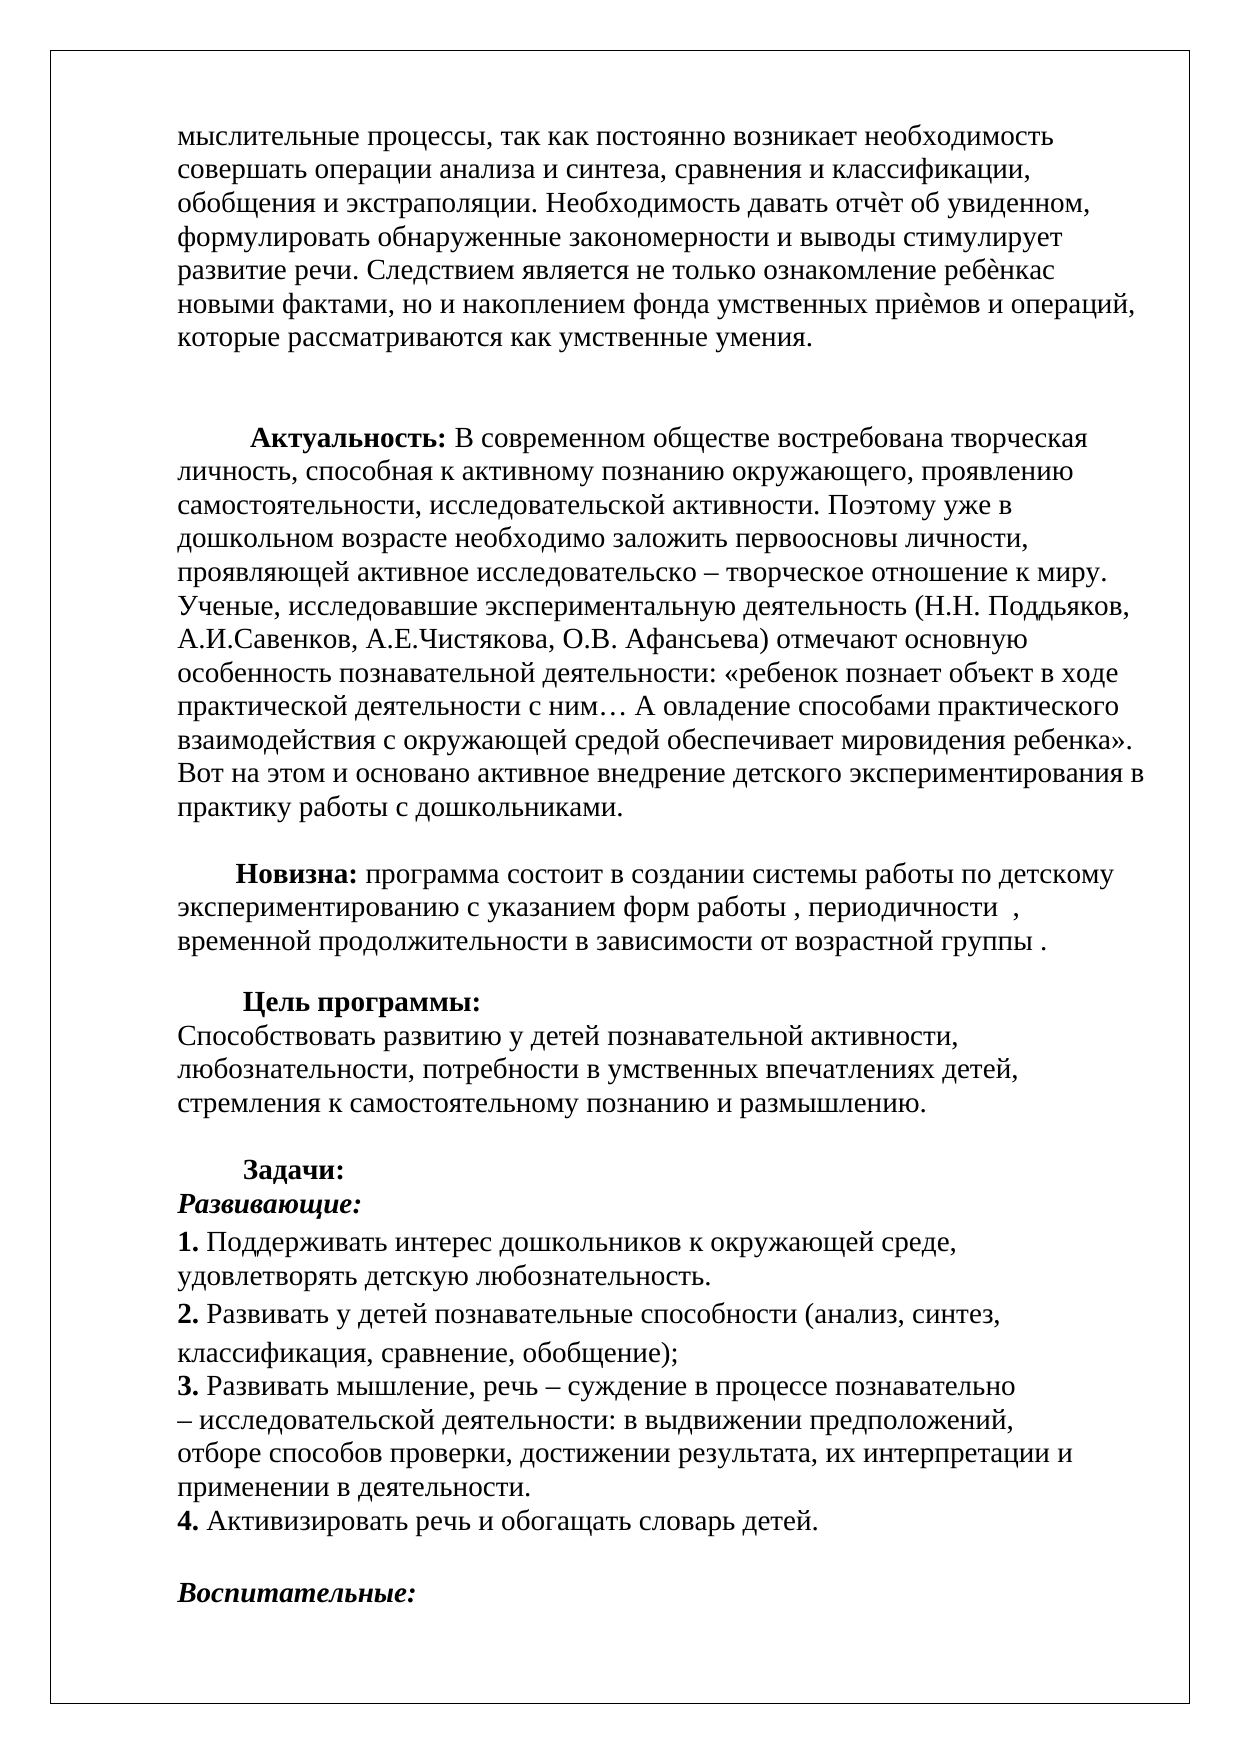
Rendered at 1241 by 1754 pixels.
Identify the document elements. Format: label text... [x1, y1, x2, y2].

text Актуальность: В современном обществе востребована творческая [177, 420, 1152, 453]
text стремления к самостоятельному познанию и размышлению. [177, 1085, 1152, 1119]
text которые рассматриваются как умственные умения. [177, 319, 1152, 353]
text новыми фактами, но и накоплением фонда умственных приѐмов и операций, [177, 286, 1152, 319]
text Новизна: программа состоит в создании системы работы по детскому экспериментированию с указанием форм работы , периодичности , временной продолжительности в зависимости от возрастной группы . [177, 856, 1152, 957]
text особенность познавательной деятельности: «ребенок познает объект в ходе [177, 655, 1152, 688]
text Вот на этом и основано активное внедрение детского экспериментирования в [177, 755, 1152, 789]
text Развивающие: [177, 1186, 1152, 1219]
text личность, способная к активному познанию окружающего, проявлению [177, 453, 1152, 487]
text удовлетворять детскую любознательность. [177, 1258, 1152, 1291]
text развитие речи. Следствием является не только ознакомление ребѐнкас [177, 252, 1152, 286]
text Воспитательные: [177, 1575, 1152, 1608]
text Способствовать развитию у детей познавательной активности, [177, 1018, 1152, 1052]
text практической деятельности с ним… А овладение способами практического [177, 688, 1152, 722]
text формулировать обнаруженные закономерности и выводы стимулирует [177, 219, 1152, 252]
text Задачи: [177, 1152, 1152, 1186]
text 1. Поддерживать интерес дошкольников к окружающей среде, [177, 1224, 1152, 1258]
text отборе способов проверки, достижении результата, их интерпретации и [177, 1436, 1152, 1469]
text совершать операции анализа и синтеза, сравнения и классификации, [177, 152, 1152, 185]
text взаимодействия с окружающей средой обеспечивает мировидения ребенка». [177, 722, 1152, 755]
text Цель программы: [177, 984, 1152, 1018]
text практику работы с дошкольниками. [177, 789, 1152, 822]
text любознательности, потребности в умственных впечатлениях детей, [177, 1052, 1152, 1085]
text проявляющей активное исследовательско – творческое отношение к миру. [177, 554, 1152, 588]
text – исследовательской деятельности: в выдвижении предположений, [177, 1402, 1152, 1436]
text Ученые, исследовавшие экспериментальную деятельность (Н.Н. Поддьяков, [177, 588, 1152, 621]
text классификация, сравнение, обобщение); [177, 1335, 1152, 1368]
text обобщения и экстраполяции. Необходимость давать отчѐт об увиденном, [177, 185, 1152, 219]
text А.И.Савенков, А.Е.Чистякова, О.В. Афансьева) отмечают основную [177, 621, 1152, 655]
text самостоятельности, исследовательской активности. Поэтому уже в [177, 487, 1152, 521]
text дошкольном возрасте необходимо заложить первоосновы личности, [177, 521, 1152, 554]
text 2. Развивать у детей познавательные способности (анализ, синтез, [177, 1296, 1152, 1330]
text мыслительные процессы, так как постоянно возникает необходимость [177, 118, 1152, 152]
text 4. Активизировать речь и обогащать словарь детей. [177, 1503, 1152, 1536]
text 3. Развивать мышление, речь – суждение в процессе познавательно [177, 1368, 1152, 1402]
text применении в деятельности. [177, 1469, 1152, 1503]
